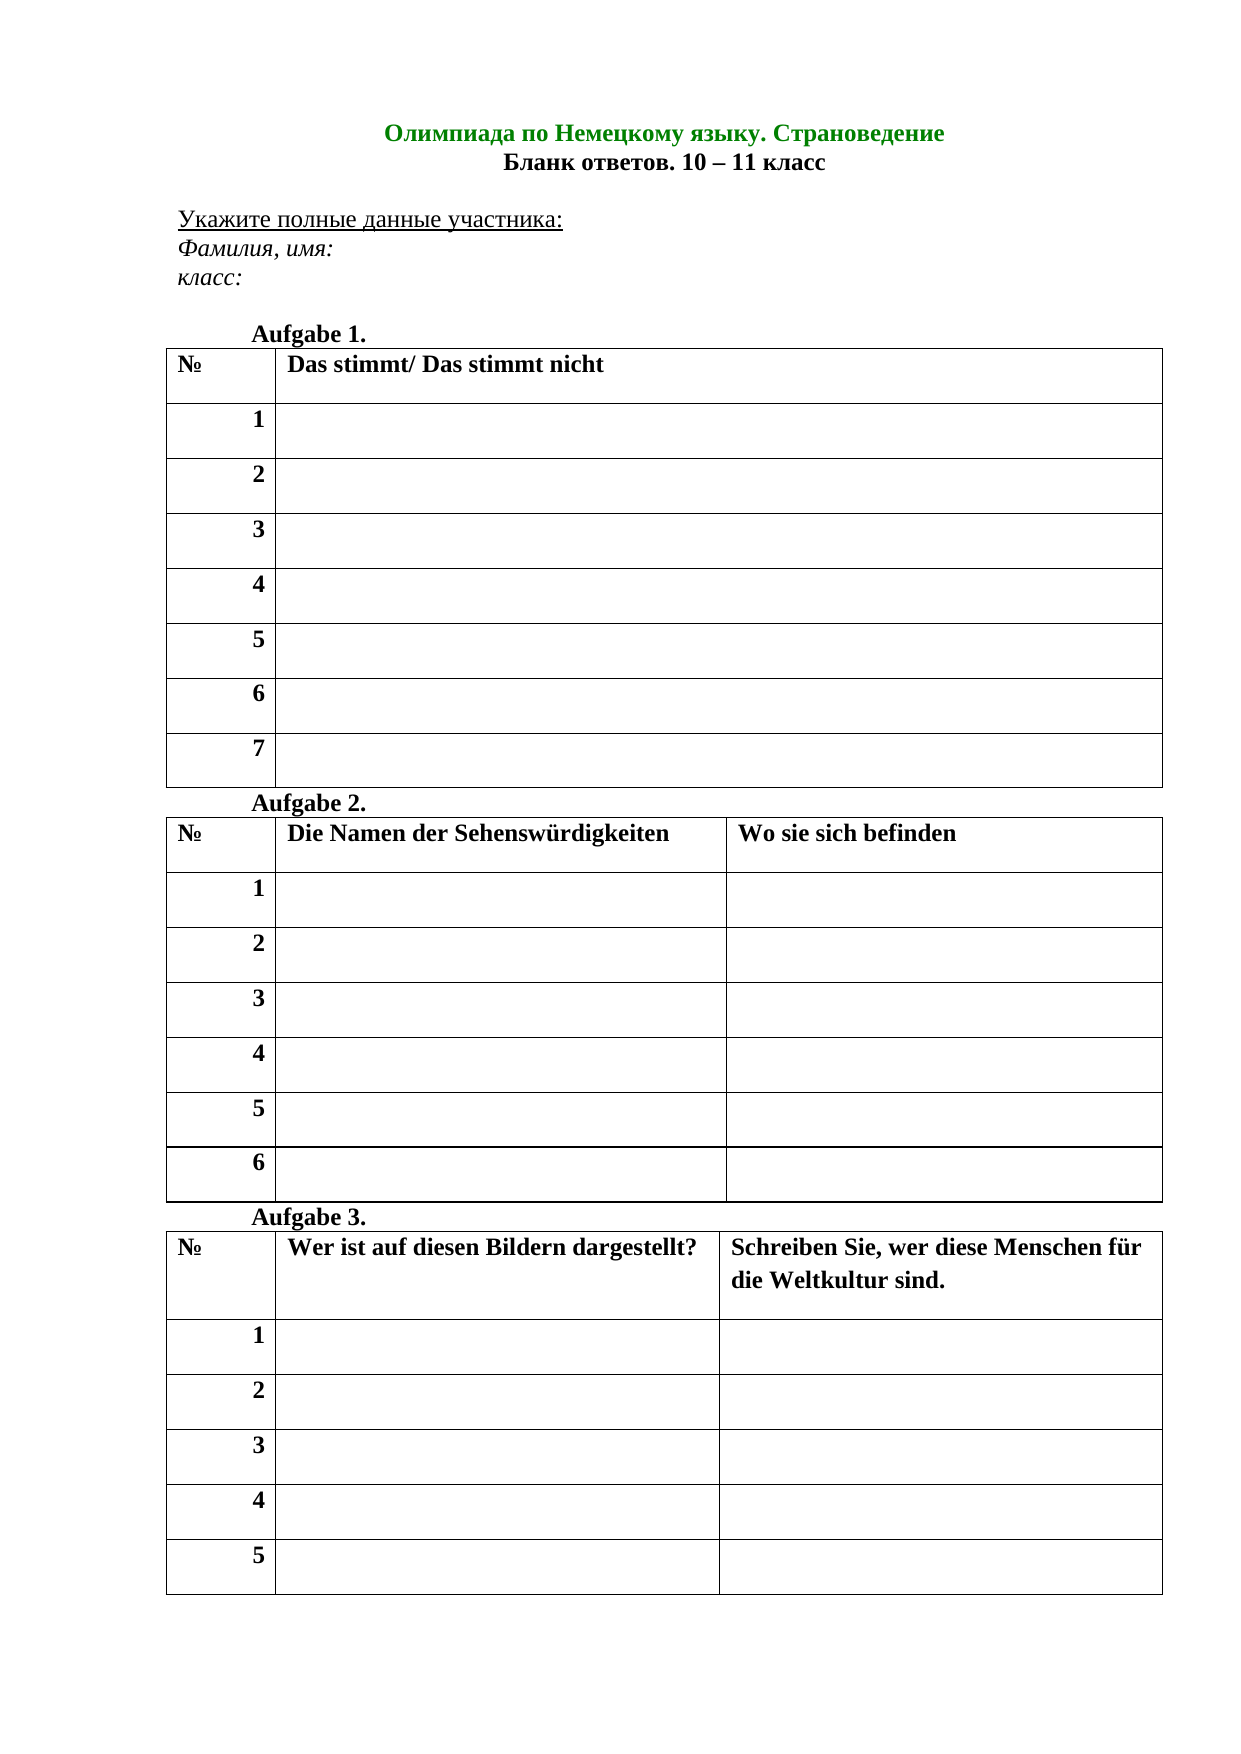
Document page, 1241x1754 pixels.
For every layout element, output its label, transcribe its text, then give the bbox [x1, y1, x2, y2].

table_cell [276, 404, 1162, 458]
table_header Das stimmt/ Das stimmt nicht [276, 349, 1162, 403]
table_cell [720, 1430, 1162, 1484]
table_cell [276, 873, 726, 927]
table_cell 3 [167, 1430, 275, 1484]
table_cell [276, 1540, 719, 1593]
table_cell [720, 1540, 1162, 1593]
table_cell 1 [167, 404, 275, 458]
text класс: [177, 262, 1152, 291]
text Фамилия, имя: [177, 233, 1152, 262]
table_cell [276, 1093, 726, 1146]
table_cell [720, 1485, 1162, 1539]
table_cell [727, 928, 1162, 982]
table_cell [276, 983, 726, 1037]
table_cell 1 [167, 873, 275, 927]
text Aufgabe 3. [177, 1203, 1152, 1231]
table_header Wo sie sich befinden [727, 818, 1162, 872]
table_cell [276, 1148, 726, 1201]
table_cell 4 [167, 569, 275, 623]
table_cell 4 [167, 1038, 275, 1092]
table_cell [276, 734, 1162, 787]
table_cell [727, 1148, 1162, 1201]
table_header Schreiben Sie, wer diese Menschen für die Weltkultur sind. [720, 1232, 1162, 1319]
table_cell [276, 514, 1162, 568]
table_cell 5 [167, 624, 275, 677]
text Aufgabe 1. [177, 319, 1152, 348]
table_cell 6 [167, 679, 275, 732]
table_cell [276, 569, 1162, 623]
subtitle Бланк ответов. 10 – 11 класс [177, 147, 1152, 176]
table_cell [276, 624, 1162, 677]
table_header № [167, 349, 275, 403]
table_cell 2 [167, 1375, 275, 1429]
table_cell 5 [167, 1093, 275, 1146]
text Aufgabe 2. [177, 788, 1152, 817]
table_cell [727, 983, 1162, 1037]
table_cell [276, 679, 1162, 732]
table_cell 3 [167, 514, 275, 568]
table_header № [167, 818, 275, 872]
table_cell [276, 1038, 726, 1092]
table_cell 5 [167, 1540, 275, 1593]
table_cell [727, 873, 1162, 927]
table_cell [276, 928, 726, 982]
table_cell [276, 1320, 719, 1374]
text Укажите полные данные участника: [177, 204, 1152, 233]
table_cell [727, 1093, 1162, 1146]
table_cell [727, 1038, 1162, 1092]
table_header Wer ist auf diesen Bildern dargestellt? [276, 1232, 719, 1319]
table_cell 2 [167, 928, 275, 982]
text Олимпиада по Немецкому языку. Страноведение [177, 118, 1152, 147]
table_cell 6 [167, 1148, 275, 1201]
table_cell 4 [167, 1485, 275, 1539]
table_cell [276, 1430, 719, 1484]
table_cell [276, 1485, 719, 1539]
table_cell 2 [167, 459, 275, 513]
table_cell [720, 1375, 1162, 1429]
table_cell [276, 459, 1162, 513]
table_cell 7 [167, 734, 275, 787]
table_header Die Namen der Sehenswürdigkeiten [276, 818, 726, 872]
table_header № [167, 1232, 275, 1319]
table_cell 3 [167, 983, 275, 1037]
table_cell [276, 1375, 719, 1429]
table_cell 1 [167, 1320, 275, 1374]
table_cell [720, 1320, 1162, 1374]
